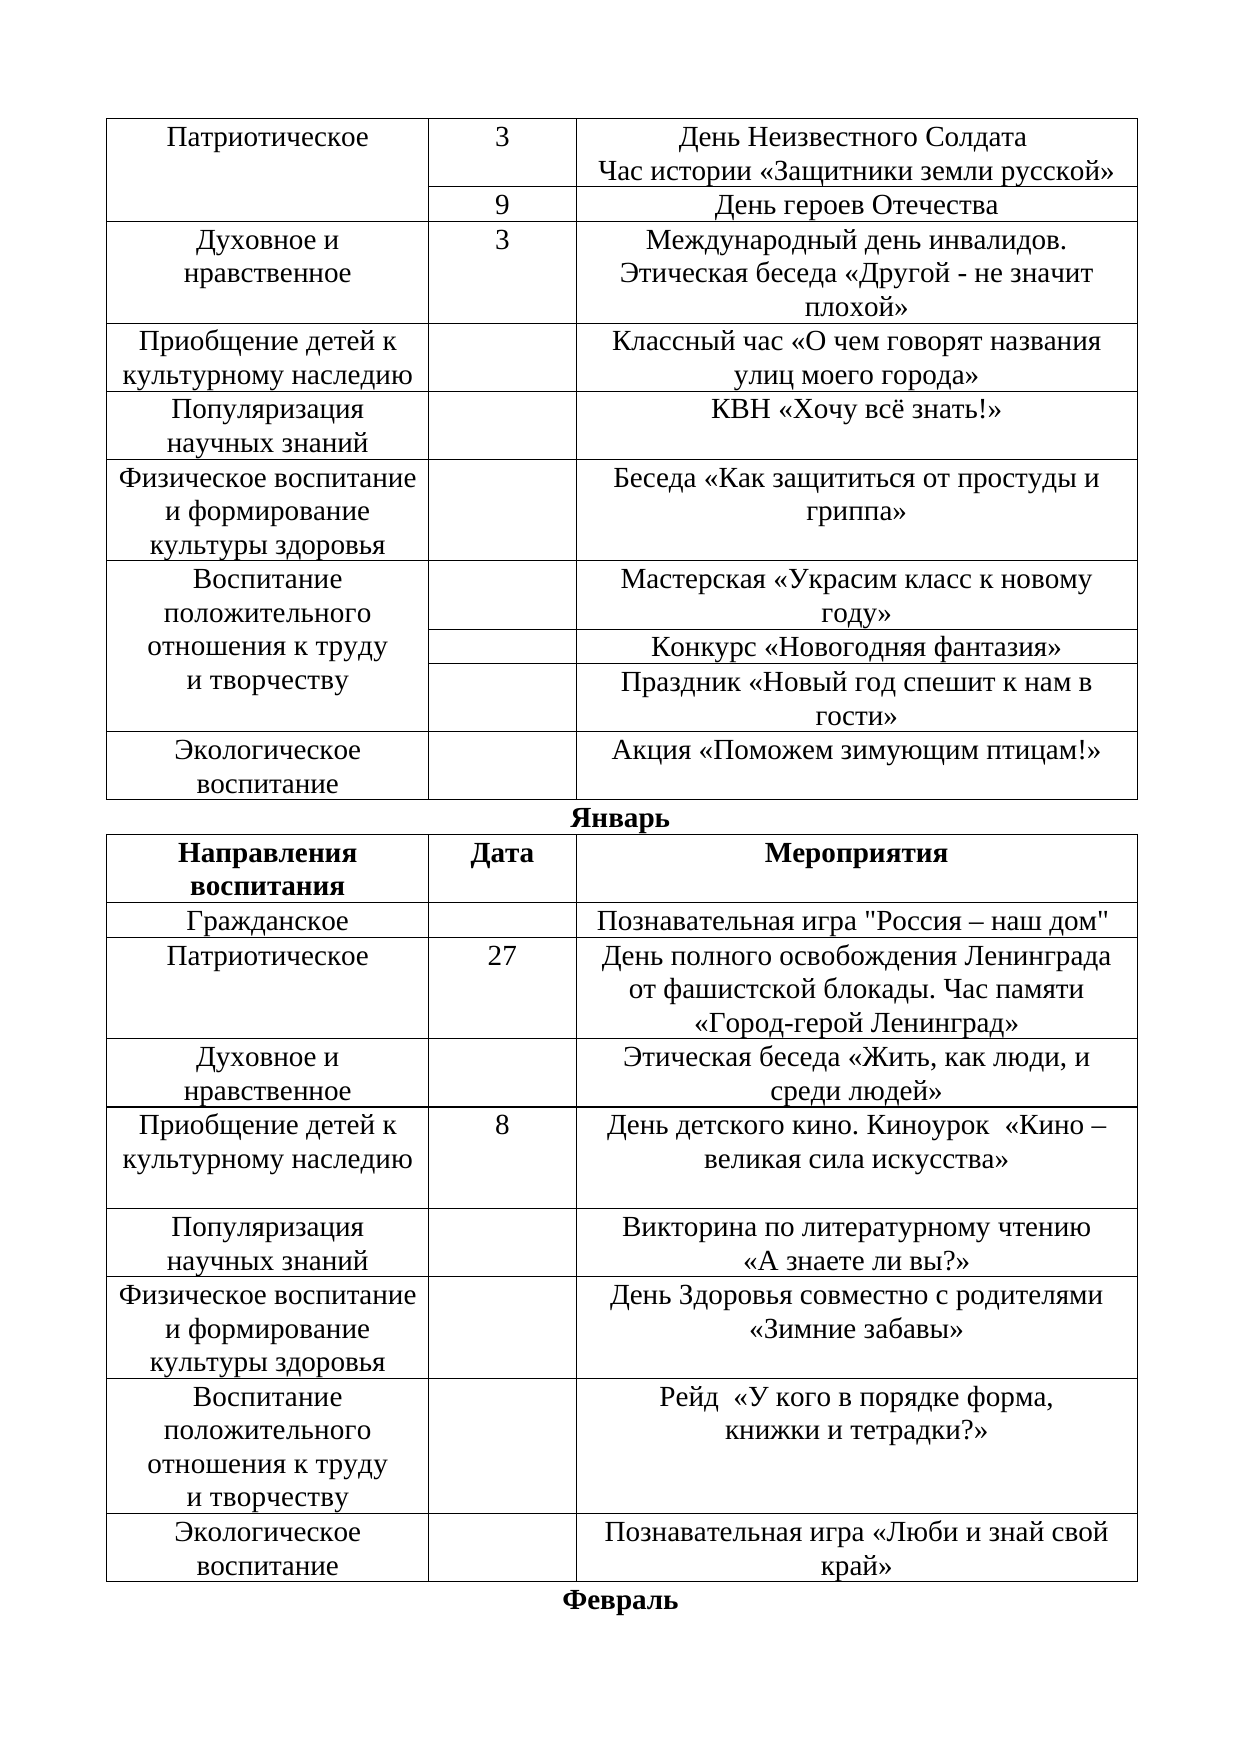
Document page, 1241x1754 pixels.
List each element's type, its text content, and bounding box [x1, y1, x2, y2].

table_cell [429, 1277, 576, 1378]
table_cell [429, 630, 576, 663]
table_cell Воспитание положительного отношения к труду и творчеству [107, 1379, 428, 1513]
table_cell Познавательная игра «Люби и знай свой край» [577, 1514, 1137, 1581]
table_cell Беседа «Как защититься от простуды и гриппа» [577, 460, 1137, 560]
table_cell Международный день инвалидов. Этическая беседа «Другой - не значит плохой» [577, 222, 1137, 322]
table_cell День Неизвестного Солдата Час истории «Защитники земли русской» [577, 119, 1137, 186]
table_cell Воспитание положительного отношения к труду и творчеству [107, 561, 428, 731]
table_cell День полного освобождения Ленинграда от фашистской блокады. Час памяти «Город-герой Ленинград» [577, 938, 1137, 1038]
table_cell [429, 1514, 576, 1581]
table_cell День героев Отечества [577, 187, 1137, 221]
table_cell 3 [429, 119, 576, 186]
table_cell 27 [429, 938, 576, 1038]
table_cell Духовное и нравственное [107, 222, 428, 322]
table_cell [429, 392, 576, 459]
table_cell День Здоровья совместно с родителями «Зимние забавы» [577, 1277, 1137, 1378]
table_cell КВН «Хочу всё знать!» [577, 392, 1137, 459]
table_cell [429, 1209, 576, 1276]
table_cell [429, 903, 576, 937]
table_cell Физическое воспитание и формирование культуры здоровья [107, 460, 428, 560]
table_cell Экологическое воспитание [107, 1514, 428, 1581]
table_cell [429, 1379, 576, 1513]
table_header Мероприятия [577, 835, 1137, 902]
table_cell Познавательная игра "Россия – наш дом" [577, 903, 1137, 937]
table_cell Приобщение детей к культурному наследию [107, 1108, 428, 1208]
table_cell [429, 732, 576, 799]
table_cell Духовное и нравственное [107, 1039, 428, 1106]
table_header Направления воспитания [107, 835, 428, 902]
table_cell [429, 664, 576, 731]
table_cell Популяризация научных знаний [107, 392, 428, 459]
table_cell Конкурс «Новогодняя фантазия» [577, 630, 1137, 663]
table_cell Викторина по литературному чтению «А знаете ли вы?» [577, 1209, 1137, 1276]
table_cell Физическое воспитание и формирование культуры здоровья [107, 1277, 428, 1378]
table_cell 3 [429, 222, 576, 322]
table_cell 8 [429, 1108, 576, 1208]
table_cell Патриотическое [107, 938, 428, 1038]
table_cell Мастерская «Украсим класс к новому году» [577, 561, 1137, 628]
text Январь [118, 800, 1122, 834]
table_cell 9 [429, 187, 576, 221]
table_cell День детского кино. Киноурок «Кино – великая сила искусства» [577, 1108, 1137, 1208]
table_cell Патриотическое [107, 119, 428, 221]
table_cell Гражданское [107, 903, 428, 937]
table_cell Экологическое воспитание [107, 732, 428, 799]
table_cell [429, 561, 576, 628]
table_cell Приобщение детей к культурному наследию [107, 324, 428, 391]
table_cell Популяризация научных знаний [107, 1209, 428, 1276]
table_header Дата [429, 835, 576, 902]
table_cell [429, 1039, 576, 1106]
table_cell [429, 460, 576, 560]
table_cell Этическая беседа «Жить, как люди, и среди людей» [577, 1039, 1137, 1106]
text Февраль [118, 1582, 1122, 1616]
table_cell [429, 324, 576, 391]
table_cell Классный час «О чем говорят названия улиц моего города» [577, 324, 1137, 391]
table_cell Рейд «У кого в порядке форма, книжки и тетрадки?» [577, 1379, 1137, 1513]
table_cell Праздник «Новый год спешит к нам в гости» [577, 664, 1137, 731]
table_cell Акция «Поможем зимующим птицам!» [577, 732, 1137, 799]
